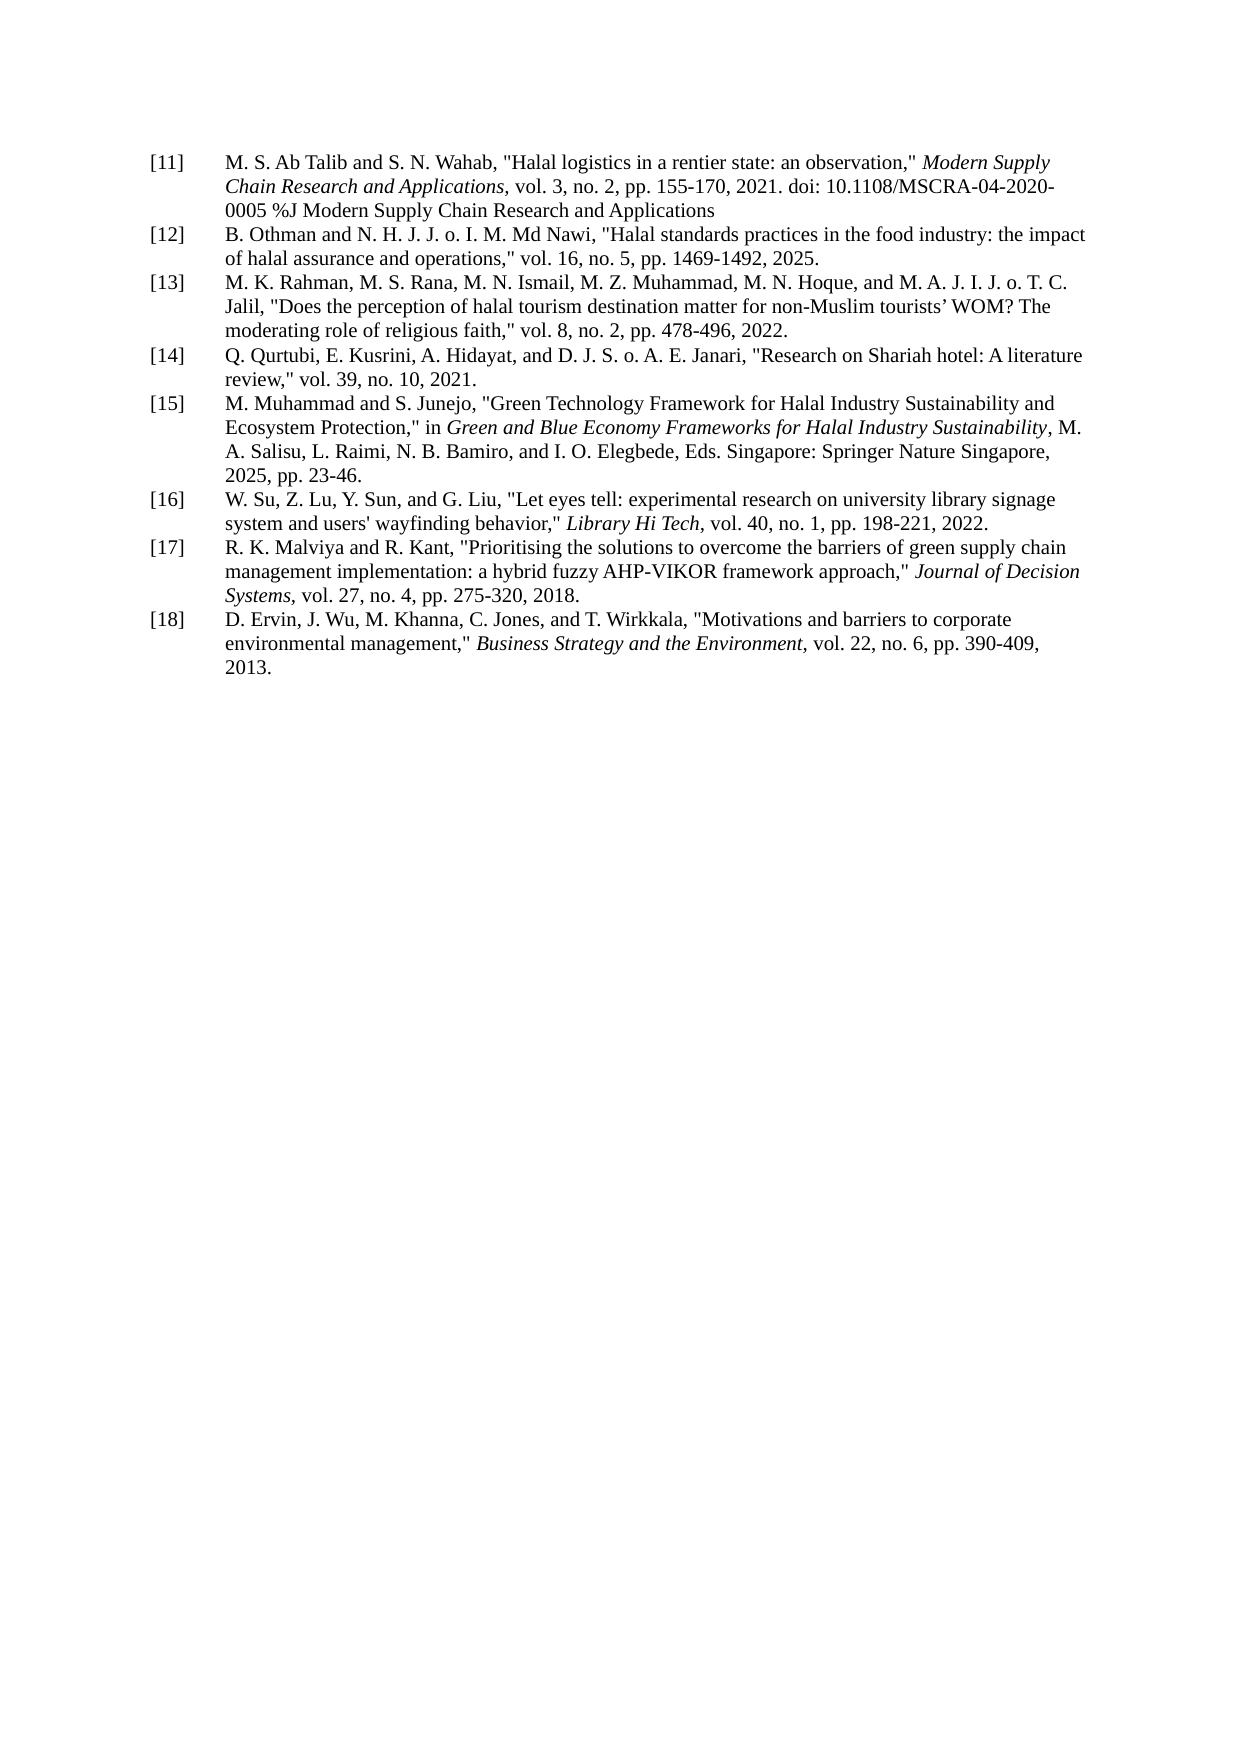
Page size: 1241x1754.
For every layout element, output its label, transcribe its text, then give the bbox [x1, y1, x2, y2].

text [12] B. Othman and N. H. J. J. o. I. M. Md Nawi, "Halal standards practices in the food industry: the impact of halal assurance and operations," vol. 16, no. 5, pp. 1469-1492, 2025. [150, 222, 1090, 270]
text [15] M. Muhammad and S. Junejo, "Green Technology Framework for Halal Industry Sustainability and Ecosystem Protection," in Green and Blue Economy Frameworks for Halal Industry Sustainability, M. A. Salisu, L. Raimi, N. B. Bamiro, and I. O. Elegbede, Eds. Singapore: Springer Nature Singapore, 2025, pp. 23-46. [150, 391, 1090, 487]
text [14] Q. Qurtubi, E. Kusrini, A. Hidayat, and D. J. S. o. A. E. Janari, "Research on Shariah hotel: A literature review," vol. 39, no. 10, 2021. [150, 342, 1090, 391]
text [16] W. Su, Z. Lu, Y. Sun, and G. Liu, "Let eyes tell: experimental research on university library signage system and users' wayfinding behavior," Library Hi Tech, vol. 40, no. 1, pp. 198-221, 2022. [150, 487, 1090, 535]
text [17] R. K. Malviya and R. Kant, "Prioritising the solutions to overcome the barriers of green supply chain management implementation: a hybrid fuzzy AHP-VIKOR framework approach," Journal of Decision Systems, vol. 27, no. 4, pp. 275-320, 2018. [150, 535, 1090, 607]
text [11] M. S. Ab Talib and S. N. Wahab, "Halal logistics in a rentier state: an observation," Modern Supply Chain Research and Applications, vol. 3, no. 2, pp. 155-170, 2021. doi: 10.1108/MSCRA-04-2020-0005 %J Modern Supply Chain Research and Applications [150, 150, 1090, 222]
text [18] D. Ervin, J. Wu, M. Khanna, C. Jones, and T. Wirkkala, "Motivations and barriers to corporate environmental management," Business Strategy and the Environment, vol. 22, no. 6, pp. 390-409, 2013. [150, 607, 1090, 679]
text [13] M. K. Rahman, M. S. Rana, M. N. Ismail, M. Z. Muhammad, M. N. Hoque, and M. A. J. I. J. o. T. C. Jalil, "Does the perception of halal tourism destination matter for non-Muslim tourists’ WOM? The moderating role of religious faith," vol. 8, no. 2, pp. 478-496, 2022. [150, 270, 1090, 342]
